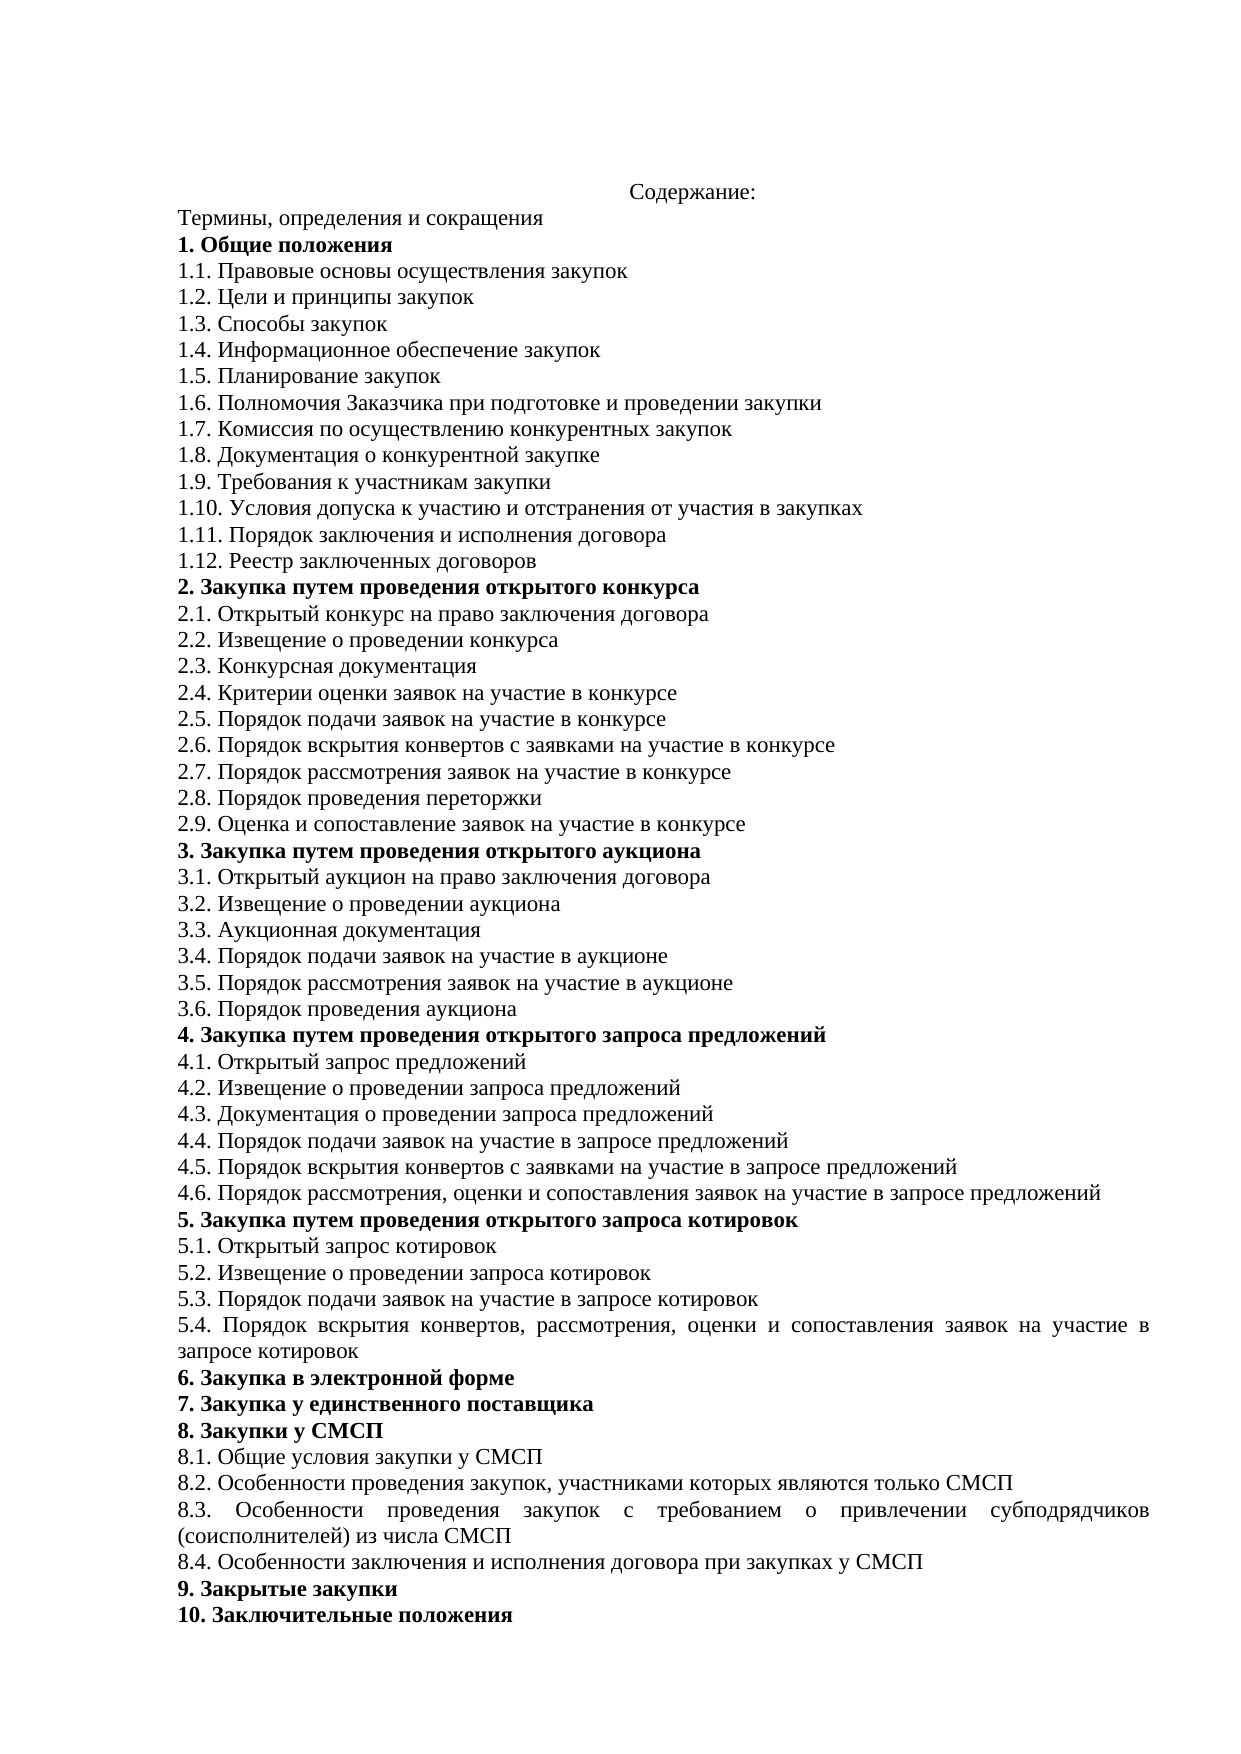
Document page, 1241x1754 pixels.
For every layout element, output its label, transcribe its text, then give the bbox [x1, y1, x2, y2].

text 1.11. Порядок заключения и исполнения договора [177, 521, 1152, 547]
text 3.6. Порядок проведения аукциона [177, 995, 1152, 1021]
text 1.12. Реестр заключенных договоров [177, 547, 1152, 573]
text 2.1. Открытый конкурс на право заключения договора [177, 600, 1152, 626]
text Содержание: [177, 178, 1152, 204]
text 2.8. Порядок проведения переторжки [177, 784, 1152, 811]
text 5. Закупка путем проведения открытого запроса котировок [177, 1206, 1152, 1232]
text 4.5. Порядок вскрытия конвертов с заявками на участие в запросе предложений [177, 1153, 1152, 1179]
text 2.6. Порядок вскрытия конвертов с заявками на участие в конкурсе [177, 731, 1152, 758]
text 1.9. Требования к участникам закупки [177, 468, 1152, 494]
text 1.6. Полномочия Заказчика при подготовке и проведении закупки [177, 389, 1152, 415]
text 2.3. Конкурсная документация [177, 652, 1152, 679]
text 5.1. Открытый запрос котировок [177, 1232, 1152, 1258]
text 2.5. Порядок подачи заявок на участие в конкурсе [177, 705, 1152, 731]
text 4.4. Порядок подачи заявок на участие в запросе предложений [177, 1127, 1152, 1153]
text 3.5. Порядок рассмотрения заявок на участие в аукционе [177, 969, 1152, 995]
text 1.4. Информационное обеспечение закупок [177, 336, 1152, 362]
text 7. Закупка у единственного поставщика [177, 1390, 1152, 1417]
text 3.2. Извещение о проведении аукциона [177, 889, 1152, 916]
text 4.1. Открытый запрос предложений [177, 1048, 1152, 1074]
text 1. Общие положения [177, 231, 1152, 257]
text 1.8. Документация о конкурентной закупке [177, 442, 1152, 468]
text 5.2. Извещение о проведении запроса котировок [177, 1258, 1152, 1285]
text 1.3. Способы закупок [177, 310, 1152, 336]
text 3.4. Порядок подачи заявок на участие в аукционе [177, 942, 1152, 969]
text 2.2. Извещение о проведении конкурса [177, 626, 1152, 652]
text Термины, определения и сокращения [177, 204, 1152, 231]
text 3.3. Аукционная документация [177, 916, 1152, 942]
text 4.3. Документация о проведении запроса предложений [177, 1100, 1152, 1127]
text 2. Закупка путем проведения открытого конкурса [177, 573, 1152, 600]
text 3. Закупка путем проведения открытого аукциона [177, 837, 1152, 863]
text 9. Закрытые закупки [177, 1575, 1152, 1601]
text 1.5. Планирование закупок [177, 362, 1152, 389]
text 8.1. Общие условия закупки у СМСП [177, 1443, 1152, 1469]
text 2.7. Порядок рассмотрения заявок на участие в конкурсе [177, 758, 1152, 784]
text 2.4. Критерии оценки заявок на участие в конкурсе [177, 679, 1152, 705]
text 2.9. Оценка и сопоставление заявок на участие в конкурсе [177, 811, 1152, 837]
text 8.4. Особенности заключения и исполнения договора при закупках у СМСП [177, 1548, 1152, 1575]
text 1.1. Правовые основы осуществления закупок [177, 257, 1152, 283]
text 8. Закупки у СМСП [177, 1417, 1152, 1443]
text 4.2. Извещение о проведении запроса предложений [177, 1074, 1152, 1100]
text 1.7. Комиссия по осуществлению конкурентных закупок [177, 415, 1152, 442]
text 1.10. Условия допуска к участию и отстранения от участия в закупках [177, 494, 1152, 521]
text 8.3. Особенности проведения закупок с требованием о привлечении субподрядчиков (соисполнителей) из числа СМСП [177, 1496, 1152, 1548]
text 4. Закупка путем проведения открытого запроса предложений [177, 1021, 1152, 1048]
text 1.2. Цели и принципы закупок [177, 283, 1152, 310]
text 4.6. Порядок рассмотрения, оценки и сопоставления заявок на участие в запросе предложений [177, 1179, 1152, 1206]
text 5.3. Порядок подачи заявок на участие в запросе котировок [177, 1285, 1152, 1311]
text 10. Заключительные положения [177, 1601, 1152, 1627]
text 6. Закупка в электронной форме [177, 1364, 1152, 1390]
text 5.4. Порядок вскрытия конвертов, рассмотрения, оценки и сопоставления заявок на участие в запросе котировок [177, 1311, 1152, 1364]
text 8.2. Особенности проведения закупок, участниками которых являются только СМСП [177, 1469, 1152, 1496]
text 3.1. Открытый аукцион на право заключения договора [177, 863, 1152, 889]
